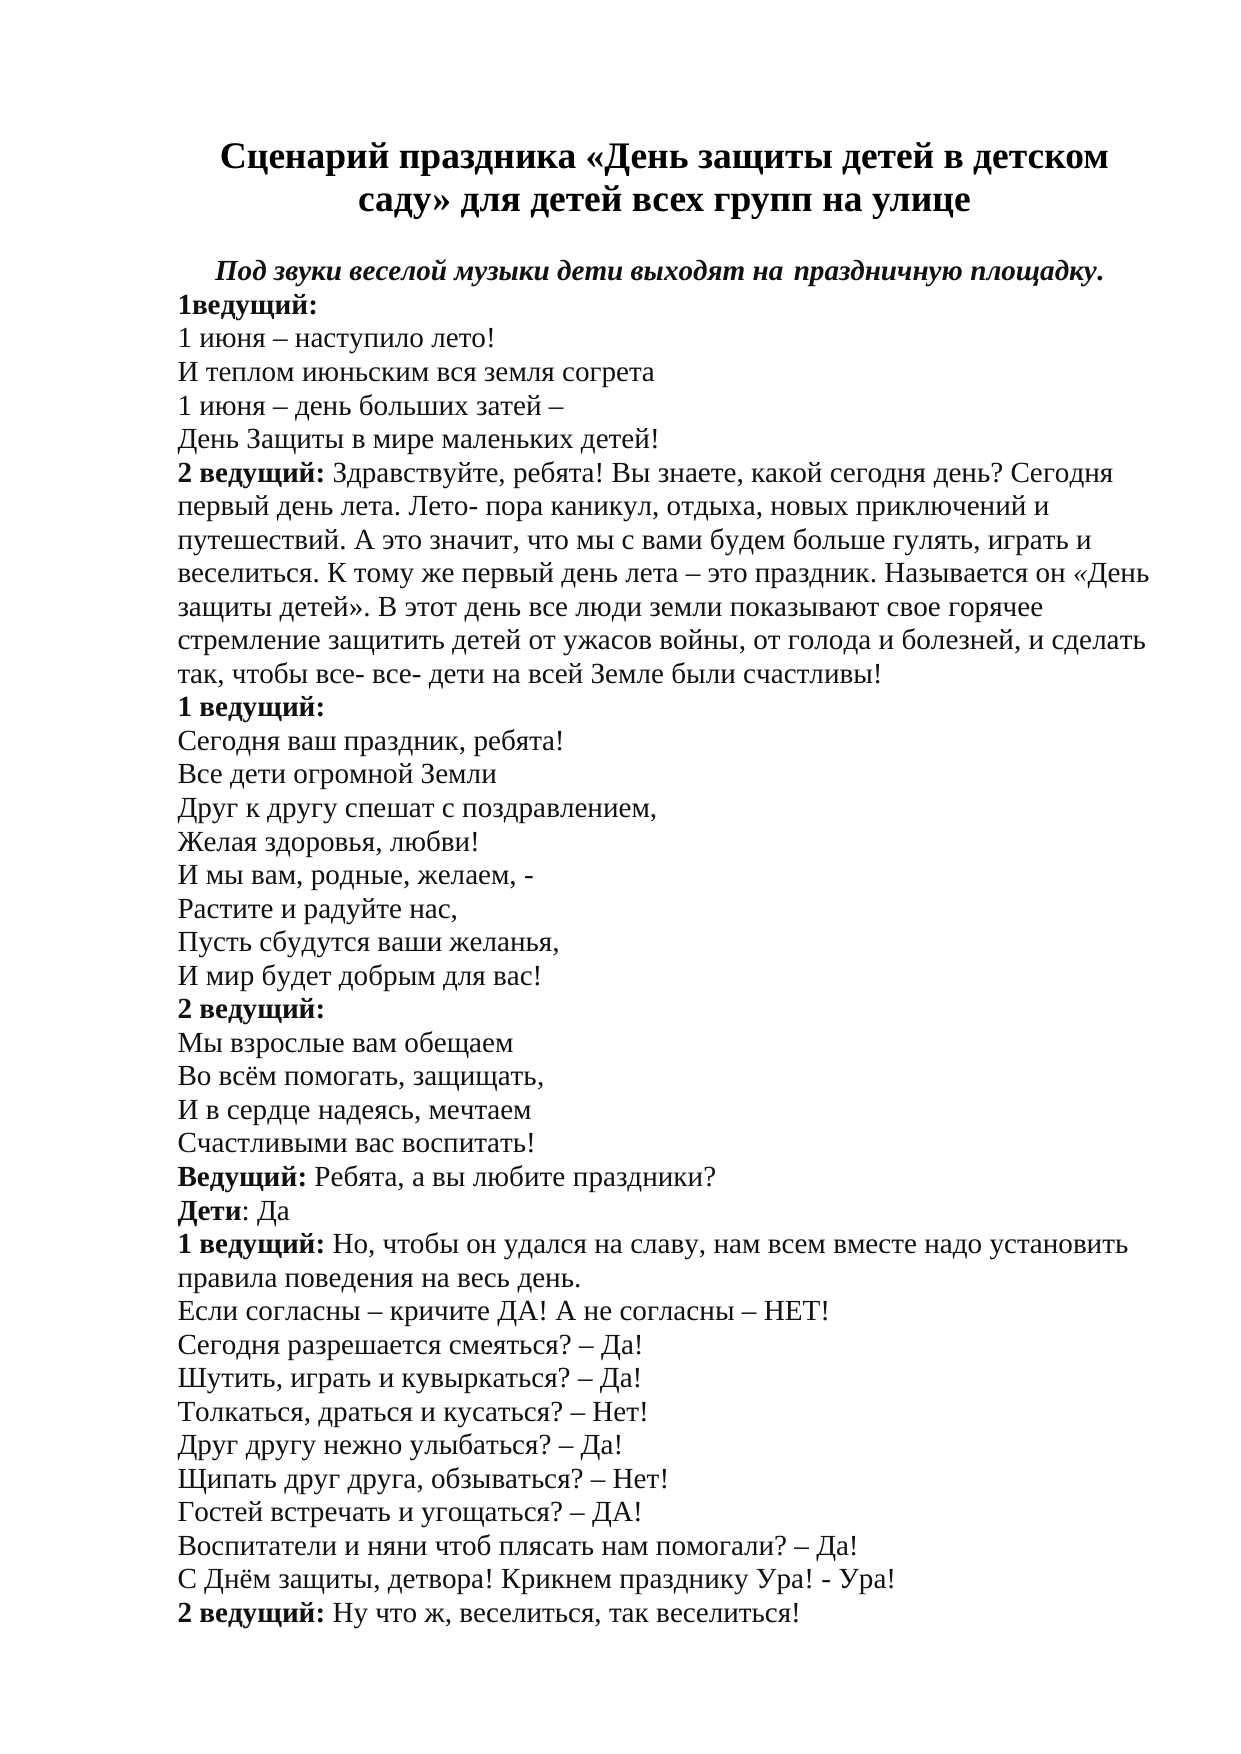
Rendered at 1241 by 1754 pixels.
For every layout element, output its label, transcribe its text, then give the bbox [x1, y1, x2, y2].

text 2 ведущий: [177, 991, 1152, 1025]
text Сценарий праздника «День защиты детей в детском саду» для детей всех групп на улице [177, 134, 1152, 220]
text Ведущий: Ребята, а вы любите праздники? [177, 1159, 1152, 1193]
text 2 ведущий: Ну что ж, веселиться, так веселиться! [177, 1595, 1152, 1629]
text Толкаться, драться и кусаться? – Нет! [177, 1394, 1152, 1427]
text Щипать друг друга, обзываться? – Нет! [177, 1461, 1152, 1494]
text Пусть сбудутся ваши желанья, [177, 924, 1152, 958]
text 1 ведущий: [177, 689, 1152, 723]
text Воспитатели и няни чтоб плясать нам помогали? – Да! [177, 1528, 1152, 1562]
text Желая здоровья, любви! [177, 824, 1152, 857]
text И мы вам, родные, желаем, - [177, 857, 1152, 891]
text Мы взрослые вам обещаем [177, 1025, 1152, 1058]
text Гостей встречать и угощаться? – ДА! [177, 1494, 1152, 1528]
text С Днём защиты, детвора! Крикнем празднику Ура! - Ура! [177, 1562, 1152, 1595]
text Шутить, играть и кувыркаться? – Да! [177, 1360, 1152, 1394]
text Под звуки веселой музыки дети выходят на праздничную площадку. [177, 253, 1152, 287]
text Сегодня ваш праздник, ребята! [177, 723, 1152, 757]
text Дети: Да [177, 1193, 1152, 1226]
text Сегодня разрешается смеяться? – Да! [177, 1327, 1152, 1360]
text 1 июня – день больших затей – [177, 388, 1152, 421]
text Во всём помогать, защищать, [177, 1058, 1152, 1092]
text Друг другу нежно улыбаться? – Да! [177, 1427, 1152, 1461]
text 2 ведущий: Здравствуйте, ребята! Вы знаете, какой сегодня день? Сегодня первый день лета. Лето- пора каникул, отдыха, новых приключений и путешествий. А это значит, что мы с вами будем больше гулять, играть и веселиться. К тому же первый день лета – это праздник. Называется он «День защиты детей». В этот день все люди земли показывают свое горячее стремление защитить детей от ужасов войны, от голода и болезней, и сделать так, чтобы все- все- дети на всей Земле были счастливы! [177, 455, 1152, 689]
text 1ведущий: [177, 287, 1152, 321]
text День Защиты в мире маленьких детей! [177, 421, 1152, 455]
text И в сердце надеясь, мечтаем [177, 1092, 1152, 1126]
text Если согласны – кричите ДА! А не согласны – НЕТ! [177, 1293, 1152, 1327]
text И теплом июньским вся земля согрета [177, 354, 1152, 388]
text И мир будет добрым для вас! [177, 958, 1152, 991]
text Растите и радуйте нас, [177, 891, 1152, 924]
text 1 ведущий: Но, чтобы он удался на славу, нам всем вместе надо установить правила поведения на весь день. [177, 1226, 1152, 1293]
text Счастливыми вас воспитать! [177, 1126, 1152, 1159]
text Друг к другу спешат с поздравлением, [177, 790, 1152, 824]
text Все дети огромной Земли [177, 757, 1152, 790]
text 1 июня – наступило лето! [177, 321, 1152, 354]
